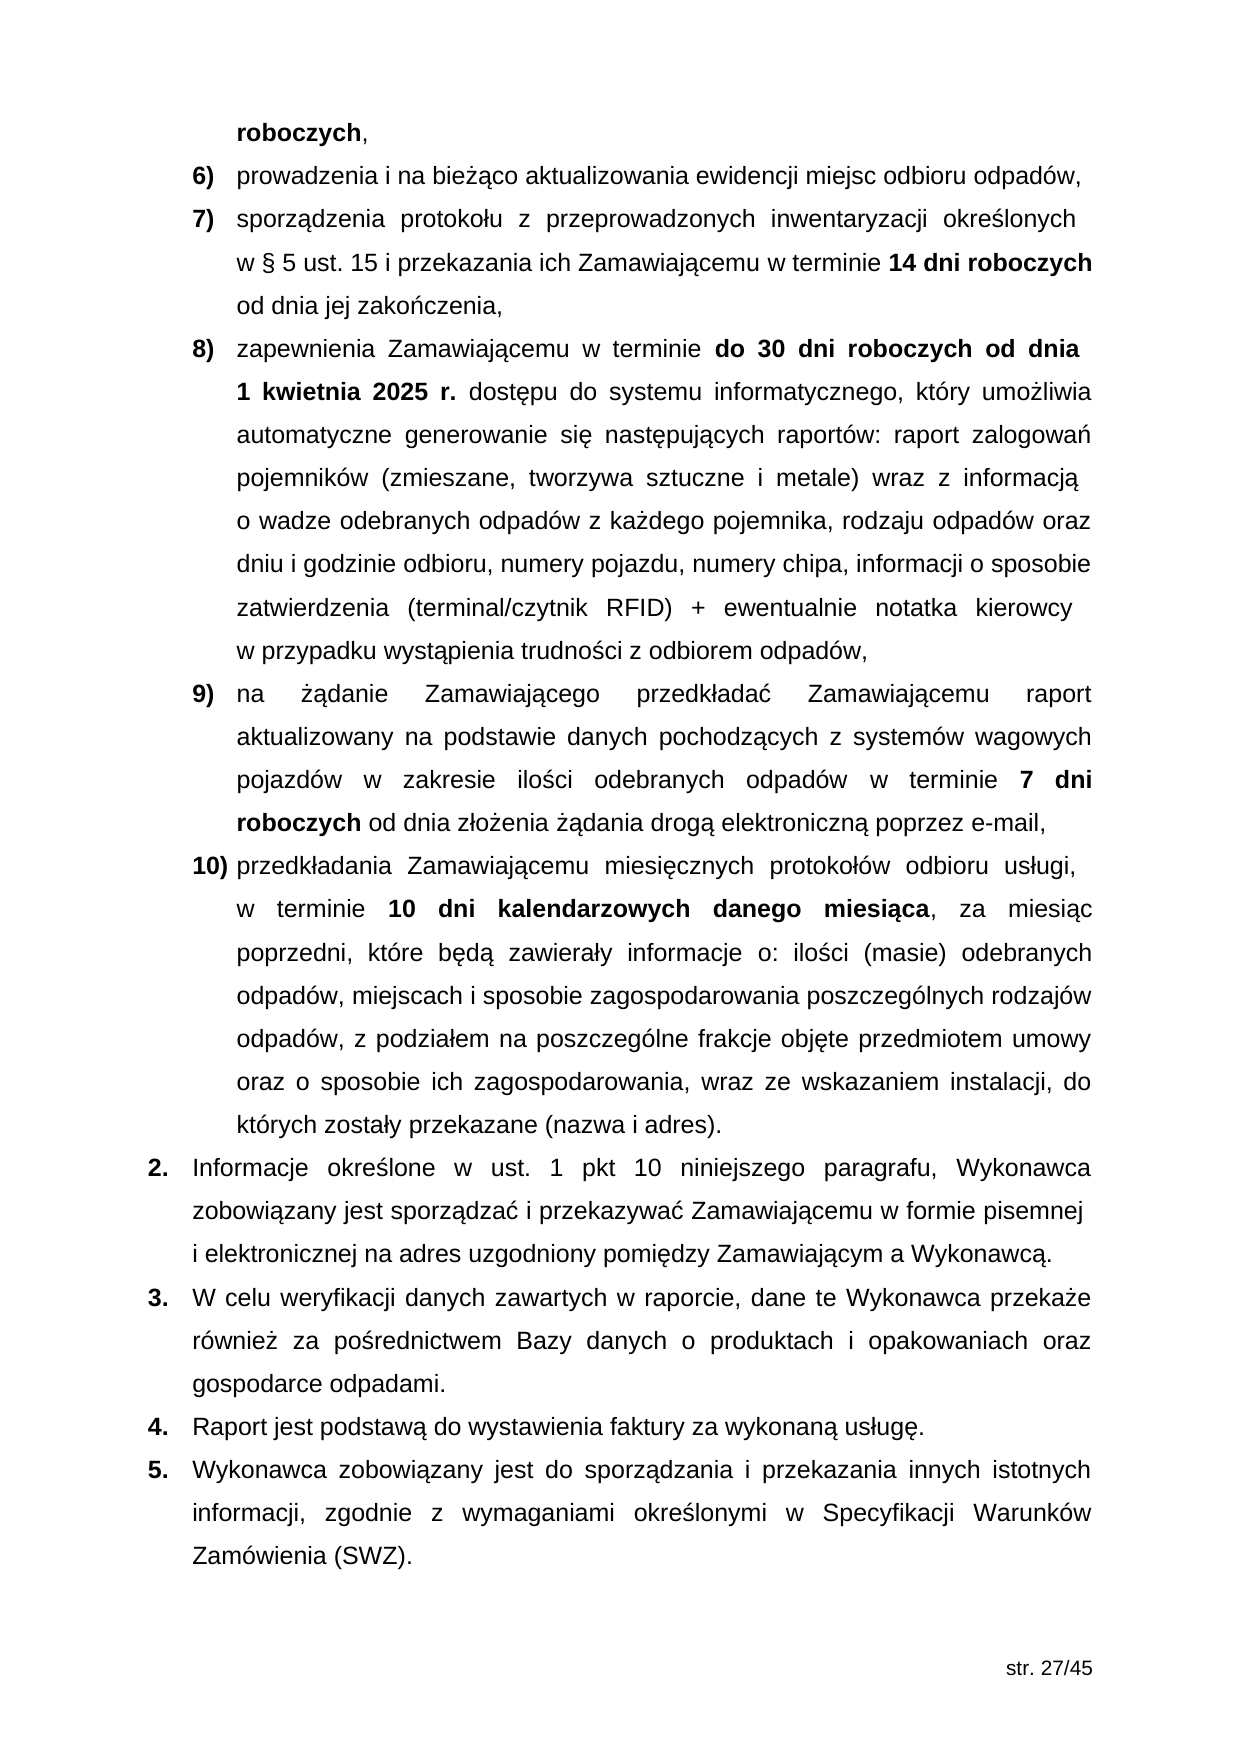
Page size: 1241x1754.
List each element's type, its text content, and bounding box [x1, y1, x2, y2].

subtitle W celu weryfikacji danych zawartych w raporcie, dane te Wykonawca przekaże również za pośrednictwem Bazy danych o produktach i opakowaniach oraz gospodarce odpadami. [148, 1282, 1092, 1397]
list sporządzenia protokołu z przeprowadzonych inwentaryzacji określonych w § 5 ust. 15 i przekazania ich Zamawiającemu w terminie 14 dni roboczych od dnia jej zakończenia, [192, 204, 1092, 319]
subtitle Raport jest podstawą do wystawienia faktury za wykonaną usługę. [148, 1412, 1092, 1441]
subtitle Informacje określone w ust. 1 pkt 10 niniejszego paragrafu, Wykonawca zobowiązany jest sporządzać i przekazywać Zamawiającemu w formie pisemnej i elektronicznej na adres uzgodniony pomiędzy Zamawiającym a Wykonawcą. [148, 1153, 1092, 1268]
list zapewnienia Zamawiającemu w terminie do 30 dni roboczych od dnia 1 kwietnia 2025 r. dostępu do systemu informatycznego, który umożliwia automatyczne generowanie się następujących raportów: raport zalogowań pojemników (zmieszane, tworzywa sztuczne i metale) wraz z informacją o wadze odebranych odpadów z każdego pojemnika, rodzaju odpadów oraz dniu i godzinie odbioru, numery pojazdu, numery chipa, informacji o sposobie zatwierdzenia (terminal/czytnik RFID) + ewentualnie notatka kierowcy w przypadku wystąpienia trudności z odbiorem odpadów, [192, 334, 1092, 664]
subtitle Wykonawca zobowiązany jest do sporządzania i przekazania innych istotnych informacji, zgodnie z wymaganiami określonymi w Specyfikacji Warunków Zamówienia (SWZ). [148, 1455, 1092, 1570]
list na żądanie Zamawiającego przedkładać Zamawiającemu raport aktualizowany na podstawie danych pochodzących z systemów wagowych pojazdów w zakresie ilości odebranych odpadów w terminie 7 dni roboczych od dnia złożenia żądania drogą elektroniczną poprzez e-mail, [192, 679, 1092, 837]
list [192, 118, 1092, 147]
list prowadzenia i na bieżąco aktualizowania ewidencji miejsc odbioru odpadów, [192, 161, 1092, 190]
list przedkładania Zamawiającemu miesięcznych protokołów odbioru usługi, w terminie 10 dni kalendarzowych danego miesiąca, za miesiąc poprzedni, które będą zawierały informacje o: ilości (masie) odebranych odpadów, miejscach i sposobie zagospodarowania poszczególnych rodzajów odpadów, z podziałem na poszczególne frakcje objęte przedmiotem umowy oraz o sposobie ich zagospodarowania, wraz ze wskazaniem instalacji, do których zostały przekazane (nazwa i adres). [192, 851, 1092, 1139]
